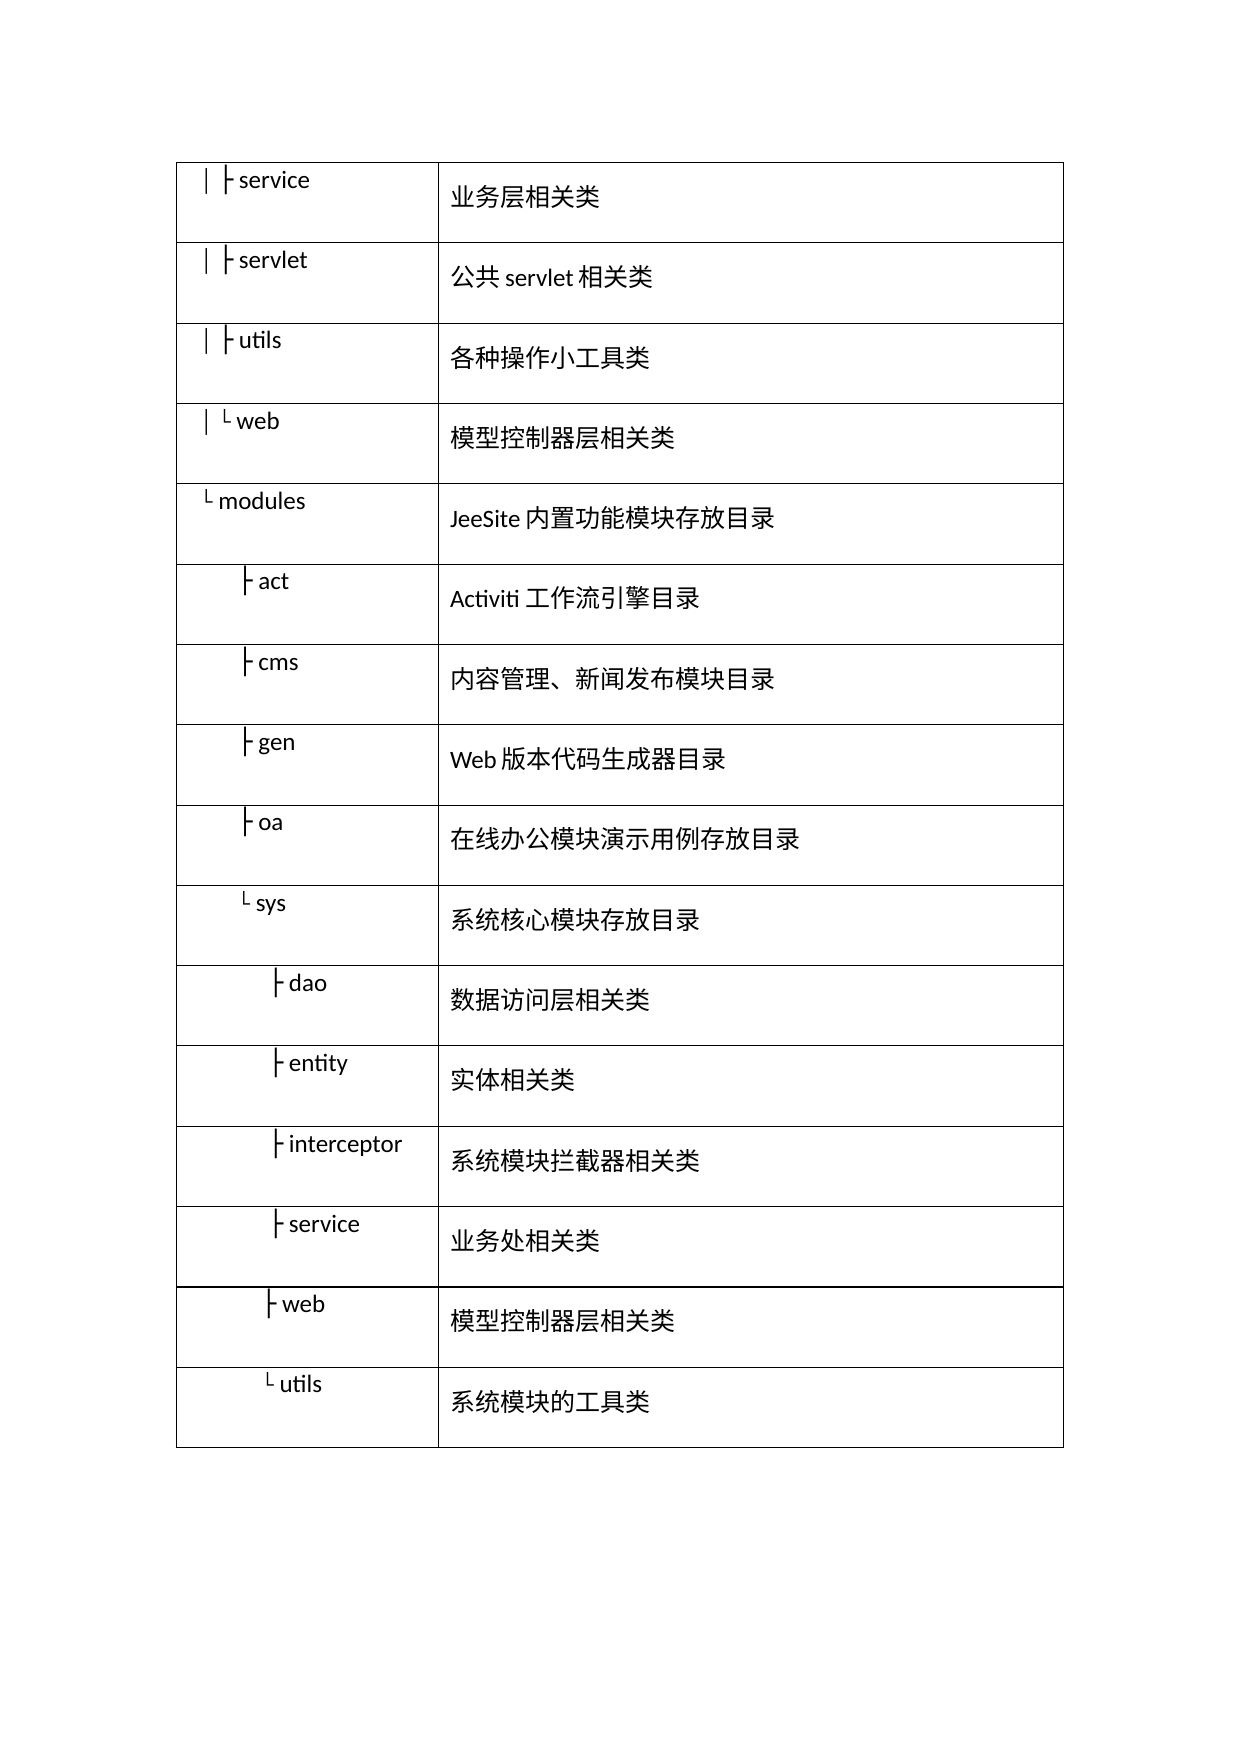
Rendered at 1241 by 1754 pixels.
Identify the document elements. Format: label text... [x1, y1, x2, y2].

table_cell 模型控制器层相关类 [439, 404, 1063, 483]
table_cell Web版本代码生成器目录 [439, 725, 1063, 804]
table_cell ├ dao [177, 966, 438, 1045]
table_cell 实体相关类 [439, 1046, 1063, 1126]
table_cell │ ├ service [177, 163, 438, 242]
table_cell └ modules [177, 484, 438, 563]
table_cell └ utils [177, 1368, 438, 1447]
table_cell 模型控制器层相关类 [439, 1288, 1063, 1367]
table_cell ├ interceptor [177, 1127, 438, 1206]
table_cell ├ oa [177, 806, 438, 885]
table_cell │ └ web [177, 404, 438, 483]
table_cell 业务处相关类 [439, 1207, 1063, 1286]
table_cell Activiti工作流引擎目录 [439, 565, 1063, 644]
table_cell 业务层相关类 [439, 163, 1063, 242]
table_cell ├ cms [177, 645, 438, 724]
table_cell 数据访问层相关类 [439, 966, 1063, 1045]
table_cell │ ├ servlet [177, 243, 438, 323]
table_cell ├ service [177, 1207, 438, 1286]
table_cell 在线办公模块演示用例存放目录 [439, 806, 1063, 885]
table_cell 各种操作小工具类 [439, 324, 1063, 403]
table_cell 系统核心模块存放目录 [439, 886, 1063, 965]
table_cell ├ web [177, 1288, 438, 1367]
table_cell ├ gen [177, 725, 438, 804]
table_cell ├ entity [177, 1046, 438, 1126]
table_cell 公共servlet相关类 [439, 243, 1063, 323]
table_cell 系统模块拦截器相关类 [439, 1127, 1063, 1206]
table_cell └ sys [177, 886, 438, 965]
table_cell 系统模块的工具类 [439, 1368, 1063, 1447]
table_cell JeeSite内置功能模块存放目录 [439, 484, 1063, 563]
table_cell │ ├ utils [177, 324, 438, 403]
table_cell 内容管理、新闻发布模块目录 [439, 645, 1063, 724]
table_cell ├ act [177, 565, 438, 644]
